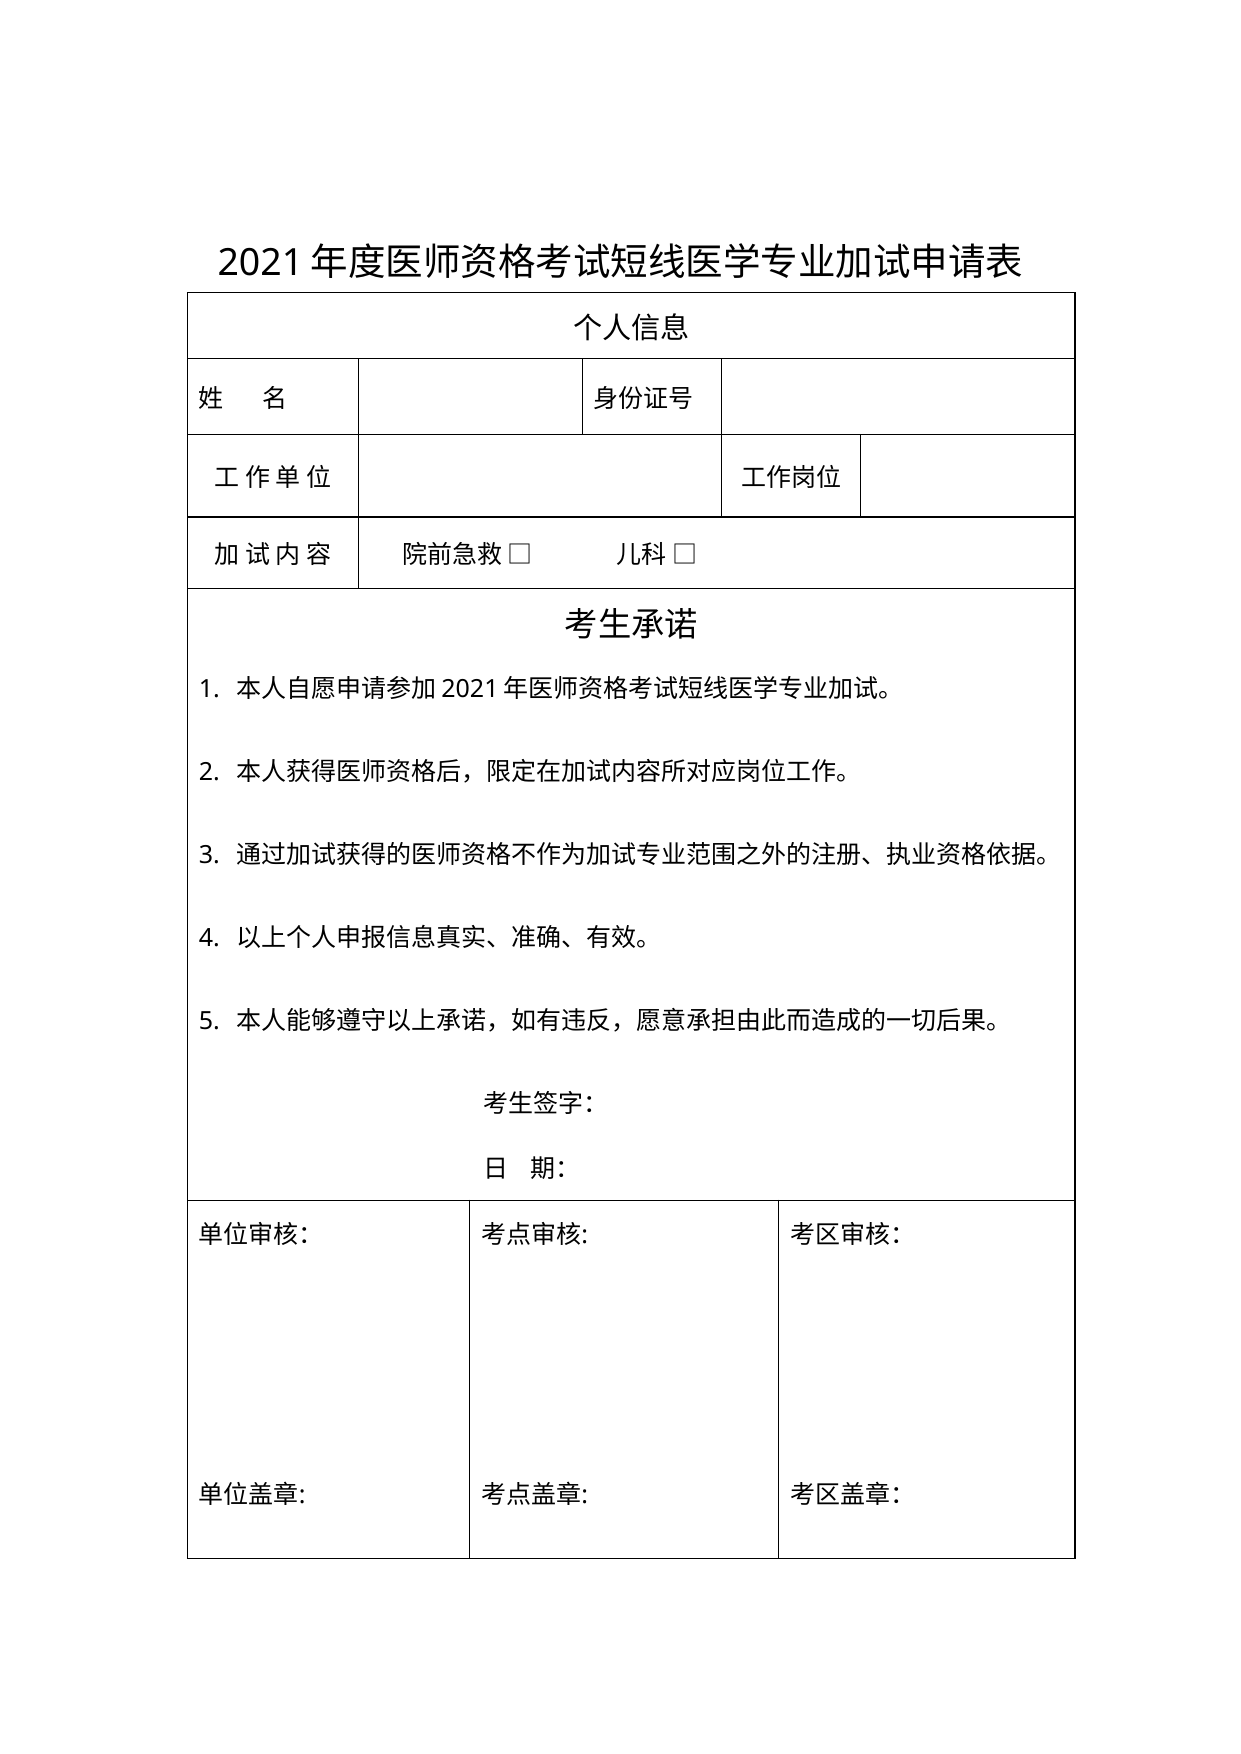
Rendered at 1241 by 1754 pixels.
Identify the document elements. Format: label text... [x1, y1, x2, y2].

table_cell 工作岗位 [722, 435, 860, 516]
table_cell [359, 435, 721, 516]
table_cell 工 作 单 位 [188, 435, 358, 516]
table_cell 考区审核： 考区盖章： 经手人签字： [779, 1201, 1074, 1558]
table_cell 姓 名 [188, 359, 358, 434]
text 2021年度医师资格考试短线医学专业加试申请表 [187, 227, 1053, 292]
table_cell 加 试 内 容 [188, 518, 358, 588]
table_cell [861, 435, 1074, 516]
table_cell 单位审核： 单位盖章: 负责人签字： [188, 1201, 469, 1558]
table_cell [722, 359, 1074, 434]
table_header 个人信息 [188, 293, 1074, 358]
table_cell [359, 359, 582, 434]
table_cell 身份证号 [583, 359, 721, 434]
table_cell 考点审核: 考点盖章: 经手人签字： [470, 1201, 778, 1558]
table_cell 考生承诺 本人自愿申请参加2021年医师资格考试短线医学专业加试。 本人获得医师资格后，限定在加试内容所对应岗位工作。 通过加试获得的医师资格不作为加试专业范围之外的注册、执业资格依据。 以上个人申报信息真实、准确、有效。 本人能够遵守以上承诺，如有违反，愿意承担由此而造成的一切后果。 考生签字： 日 期： [188, 589, 1074, 1199]
table_cell 院前急救 □ 儿科 □ [359, 518, 1074, 588]
